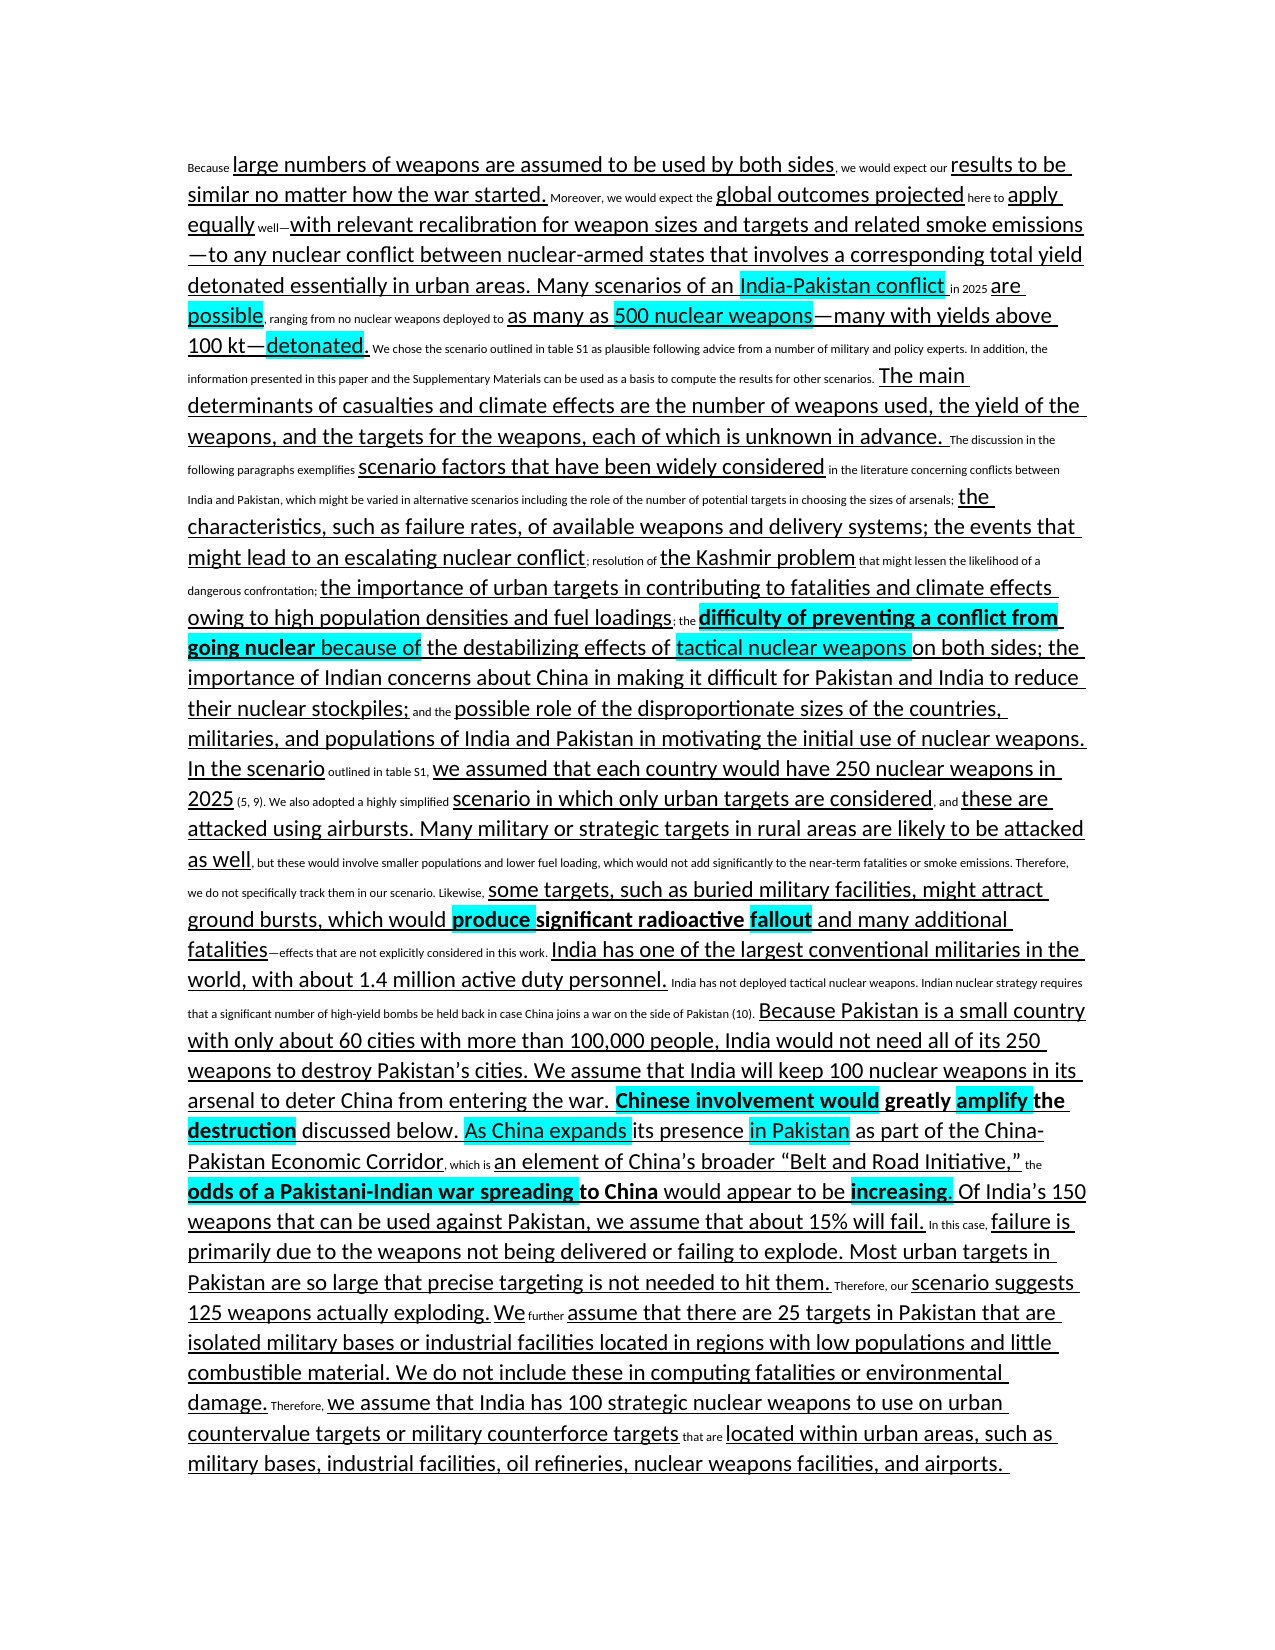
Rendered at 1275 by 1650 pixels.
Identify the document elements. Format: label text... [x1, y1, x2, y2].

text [187, 749, 1087, 1477]
